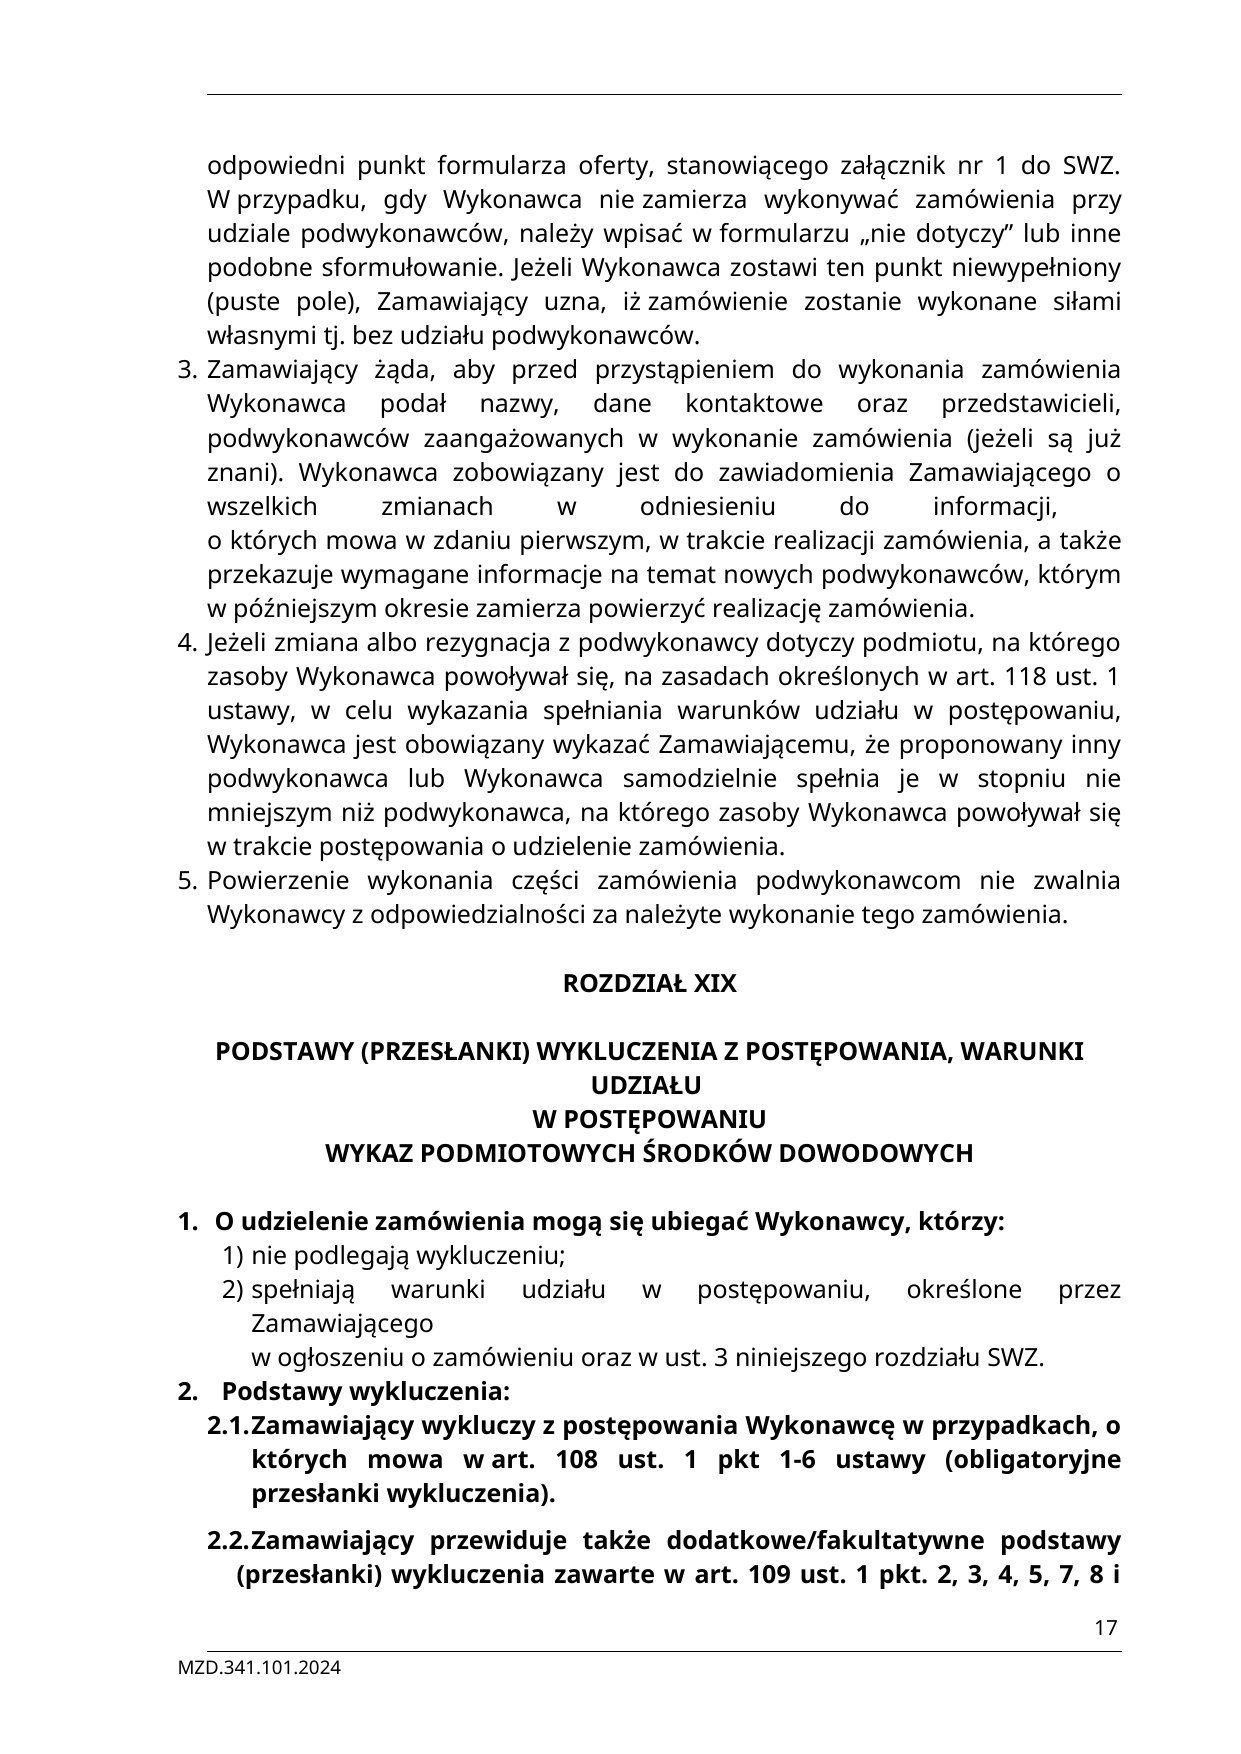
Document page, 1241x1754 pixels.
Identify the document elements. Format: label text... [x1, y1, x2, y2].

list Zamawiający żąda, aby przed przystąpieniem do wykonania zamówienia Wykonawca podał nazwy, dane kontaktowe oraz przedstawicieli, podwykonawców zaangażowanych w wykonanie zamówienia (jeżeli są już znani). Wykonawca zobowiązany jest do zawiadomienia Zamawiającego o wszelkich zmianach w odniesieniu do informacji, o których mowa w zdaniu pierwszym, w trakcie realizacji zamówienia, a także przekazuje wymagane informacje na temat nowych podwykonawców, którym w późniejszym okresie zamierza powierzyć realizację zamówienia. [177, 352, 1122, 624]
subtitle WYKAZ PODMIOTOWYCH ŚRODKÓW DOWODOWYCH [177, 1136, 1122, 1169]
list Jeżeli zmiana albo rezygnacja z podwykonawcy dotyczy podmiotu, na którego zasoby Wykonawca powoływał się, na zasadach określonych w art. 118 ust. 1 ustawy, w celu wykazania spełniania warunków udziału w postępowaniu, Wykonawca jest obowiązany wykazać Zamawiającemu, że proponowany inny podwykonawca lub Wykonawca samodzielnie spełnia je w stopniu nie mniejszym niż podwykonawca, na którego zasoby Wykonawca powoływał się w trakcie postępowania o udzielenie zamówienia. [177, 624, 1122, 863]
list Podstawy wykluczenia: [177, 1374, 1122, 1408]
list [207, 1523, 1122, 1591]
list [177, 148, 1122, 352]
list Zamawiający wykluczy z postępowania Wykonawcę w przypadkach, o których mowa w art. 108 ust. 1 pkt 1-6 ustawy (obligatoryjne przesłanki wykluczenia). [207, 1408, 1122, 1510]
subtitle PODSTAWY (PRZESŁANKI) WYKLUCZENIA Z POSTĘPOWANIA, WARUNKI UDZIAŁU W POSTĘPOWANIU [177, 1033, 1122, 1136]
list O udzielenie zamówienia mogą się ubiegać Wykonawcy, którzy: [177, 1204, 1122, 1238]
list nie podlegają wykluczeniu; [222, 1238, 1122, 1272]
subtitle ROZDZIAŁ XIX [177, 965, 1122, 999]
list spełniają warunki udziału w postępowaniu, określone przez Zamawiającego w ogłoszeniu o zamówieniu oraz w ust. 3 niniejszego rozdziału SWZ. [222, 1272, 1122, 1374]
list Powierzenie wykonania części zamówienia podwykonawcom nie zwalnia Wykonawcy z odpowiedzialności za należyte wykonanie tego zamówienia. [177, 863, 1122, 931]
